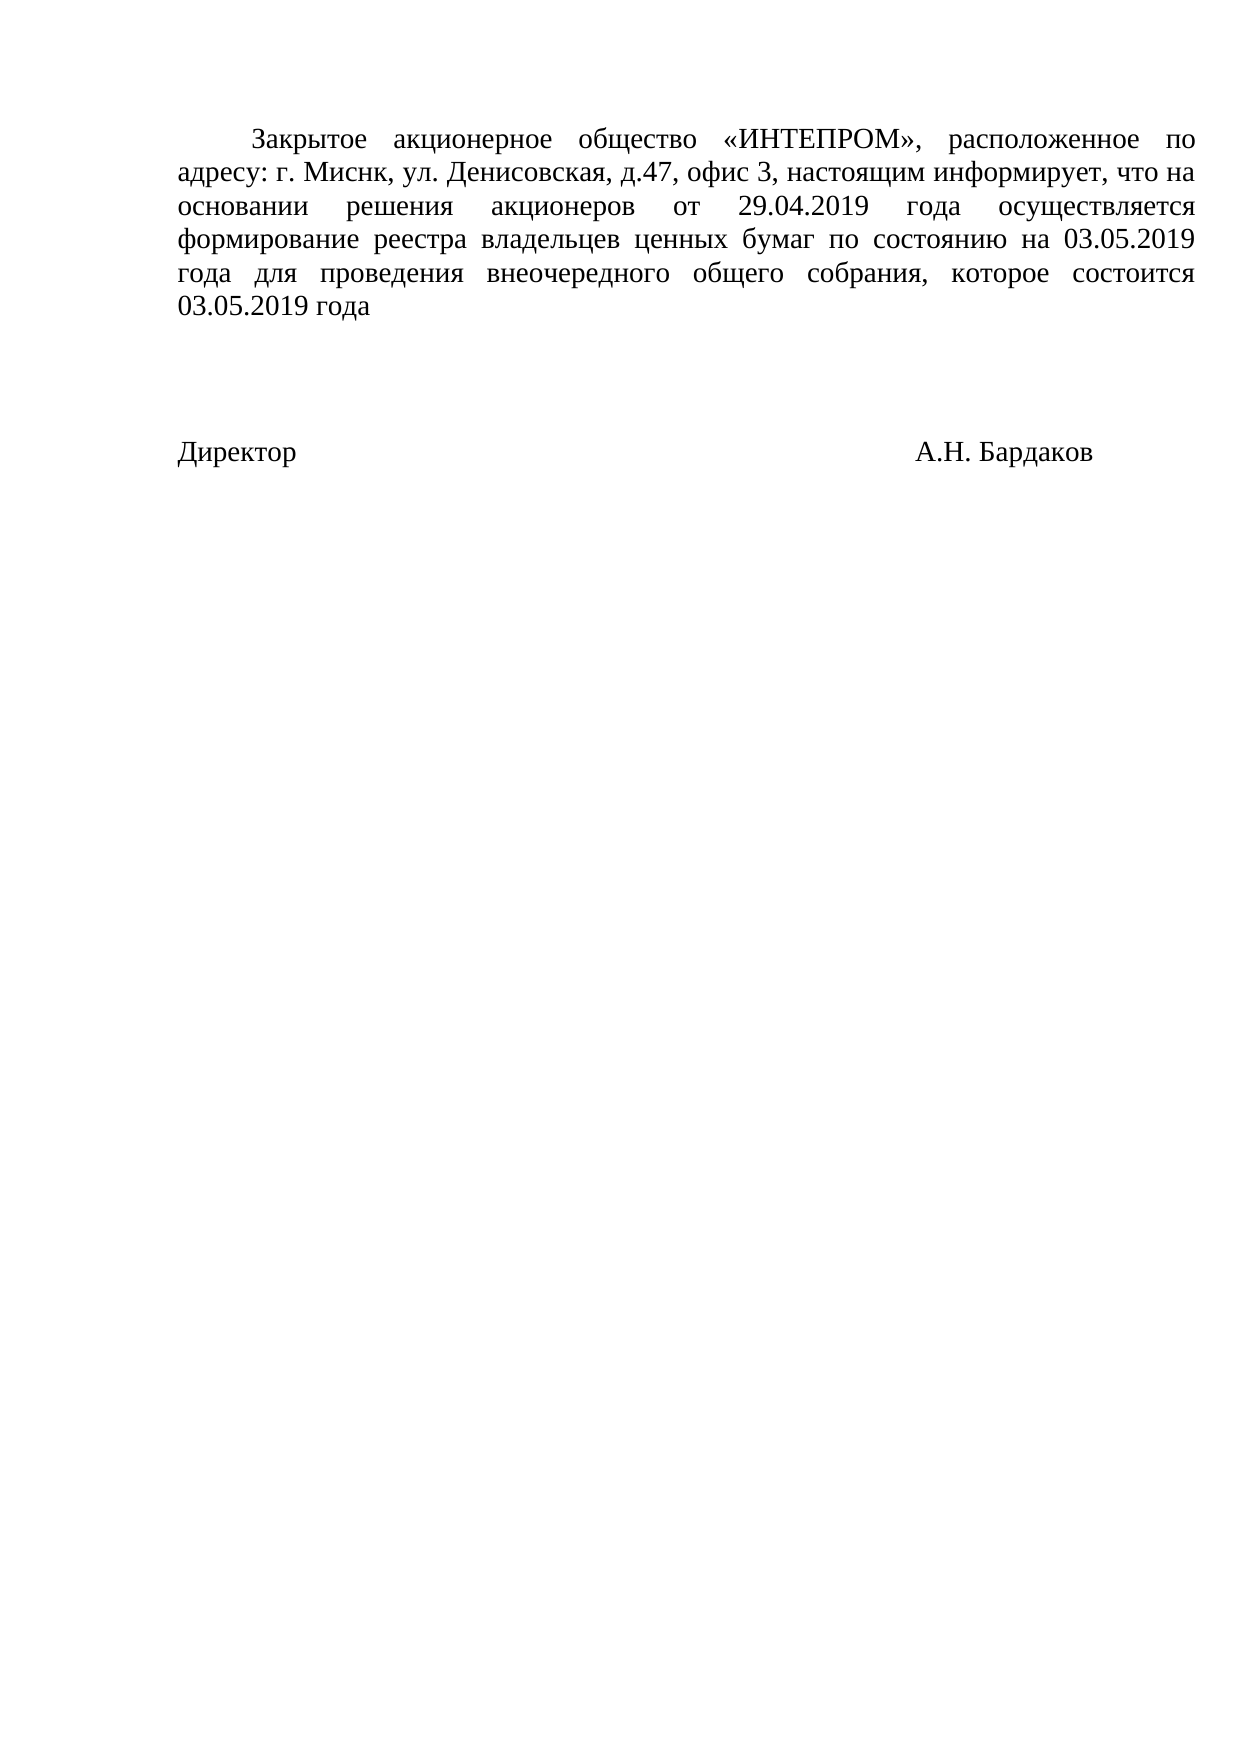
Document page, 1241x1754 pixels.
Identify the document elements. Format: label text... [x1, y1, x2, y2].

text Закрытое акционерное общество «ИНТЕПРОМ», расположенное по адресу: г. Миснк, ул. Денисовская, д.47, офис 3, настоящим информирует, что на основании решения акционеров от 29.04.2019 года осуществляется формирование реестра владельцев ценных бумаг по состоянию на 03.05.2019 года для проведения внеочередного общего собрания, которое состоится 03.05.2019 года [177, 121, 1196, 322]
text Директор А.Н. Бардаков [177, 434, 1196, 468]
